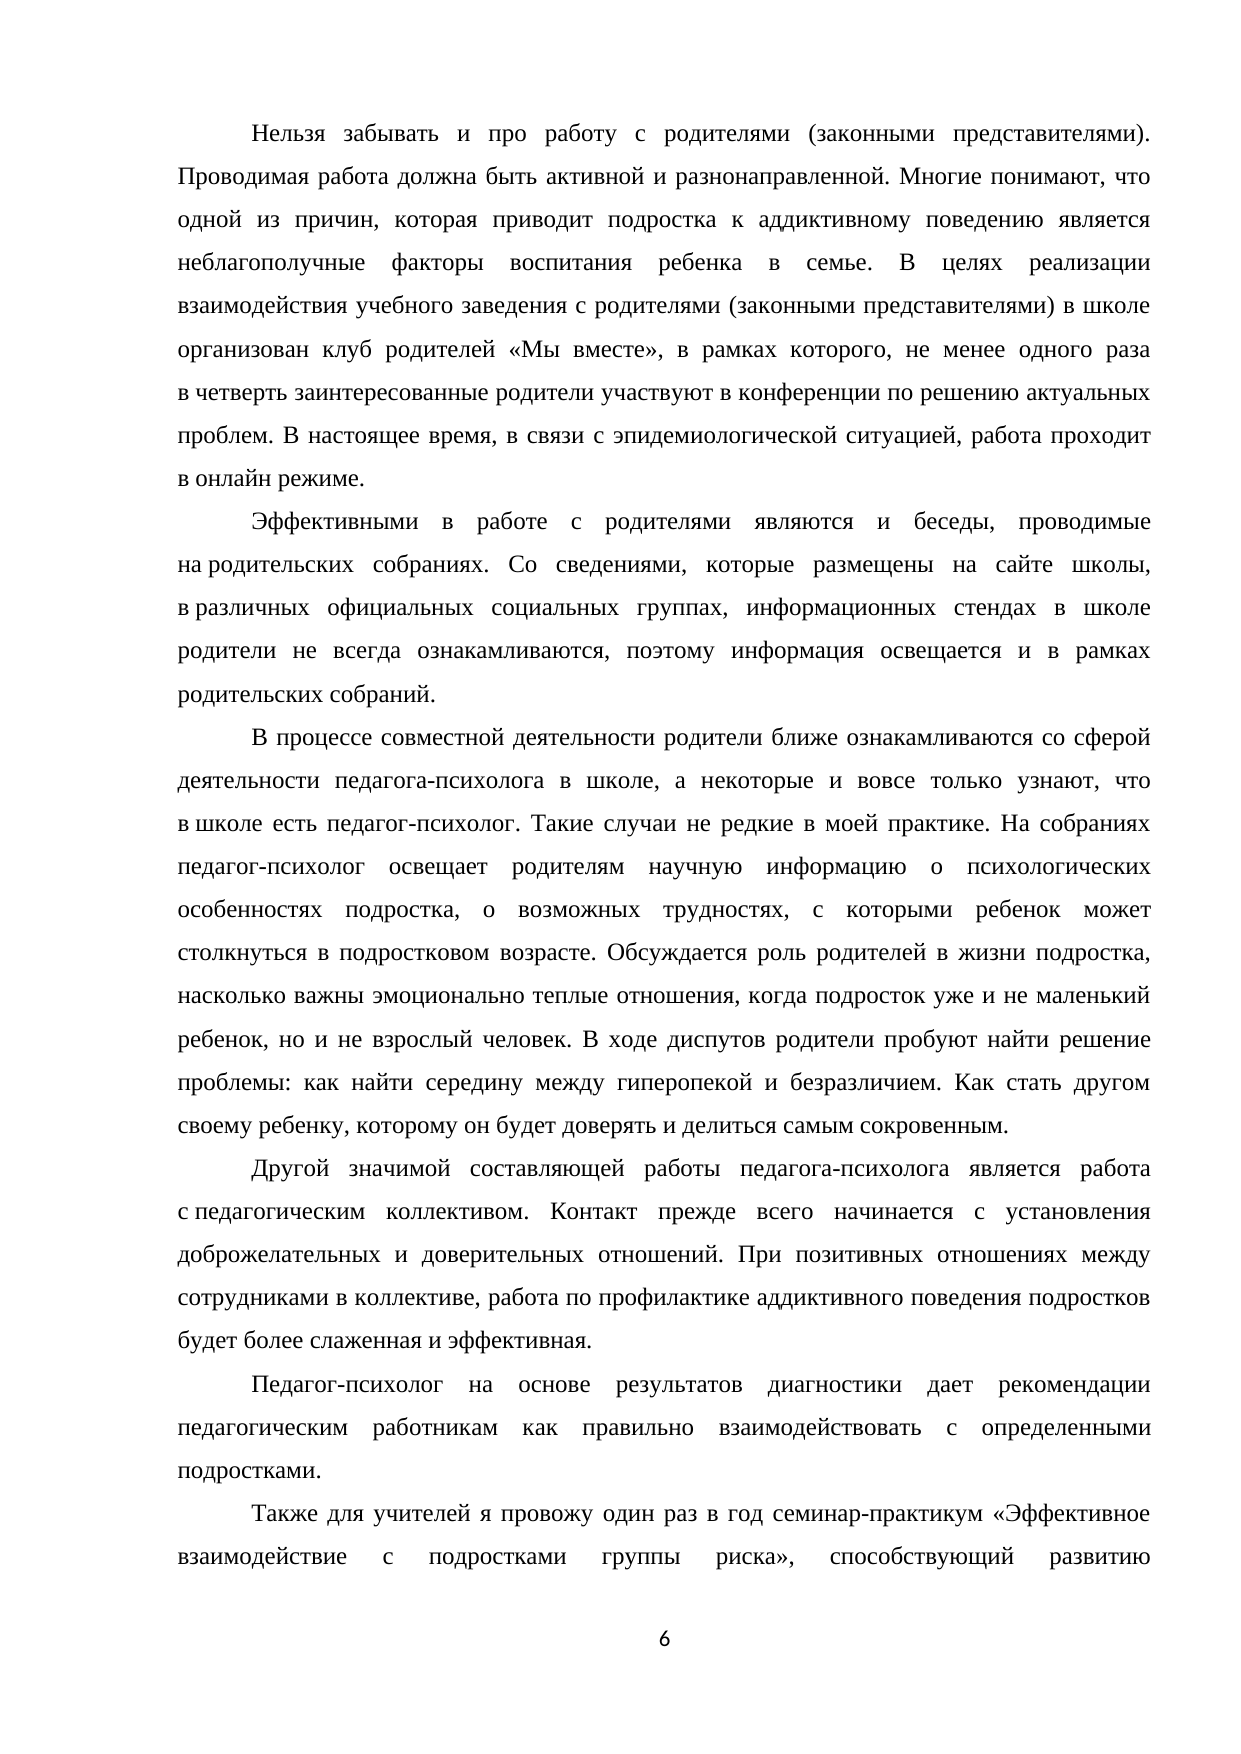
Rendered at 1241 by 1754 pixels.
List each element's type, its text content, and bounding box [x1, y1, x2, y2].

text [177, 1498, 1152, 1570]
text Эффективными в работе с родителями являются и беседы, проводимые на родительских собраниях. Со сведениями, которые размещены на сайте школы, в различных официальных социальных группах, информационных стендах в школе родители не всегда ознакамливаются, поэтому информация освещается и в рамках родительских собраний. [177, 506, 1152, 707]
text Другой значимой составляющей работы педагога-психолога является работа с педагогическим коллективом. Контакт прежде всего начинается с установления доброжелательных и доверительных отношений. При позитивных отношениях между сотрудниками в коллективе, работа по профилактике аддиктивного поведения подростков будет более слаженная и эффективная. [177, 1153, 1152, 1354]
text Нельзя забывать и про работу с родителями (законными представителями). Проводимая работа должна быть активной и разнонаправленной. Многие понимают, что одной из причин, которая приводит подростка к аддиктивному поведению является неблагополучные факторы воспитания ребенка в семье. В целях реализации взаимодействия учебного заведения с родителями (законными представителями) в школе организован клуб родителей «Мы вместе», в рамках которого, не менее одного раза в четверть заинтересованные родители участвуют в конференции по решению актуальных проблем. В настоящее время, в связи с эпидемиологической ситуацией, работа проходит в онлайн режиме. [177, 118, 1152, 492]
text В процессе совместной деятельности родители ближе ознакамливаются со сферой деятельности педагога-психолога в школе, а некоторые и вовсе только узнают, что в школе есть педагог-психолог. Такие случаи не редкие в моей практике. На собраниях педагог-психолог освещает родителям научную информацию о психологических особенностях подростка, о возможных трудностях, с которыми ребенок может столкнуться в подростковом возрасте. Обсуждается роль родителей в жизни подростка, насколько важны эмоционально теплые отношения, когда подросток уже и не маленький ребенок, но и не взрослый человек. В ходе диспутов родители пробуют найти решение проблемы: как найти середину между гиперопекой и безразличием. Как стать другом своему ребенку, которому он будет доверять и делиться самым сокровенным. [177, 722, 1152, 1139]
text Педагог-психолог на основе результатов диагностики дает рекомендации педагогическим работникам как правильно взаимодействовать с определенными подростками. [177, 1369, 1152, 1484]
